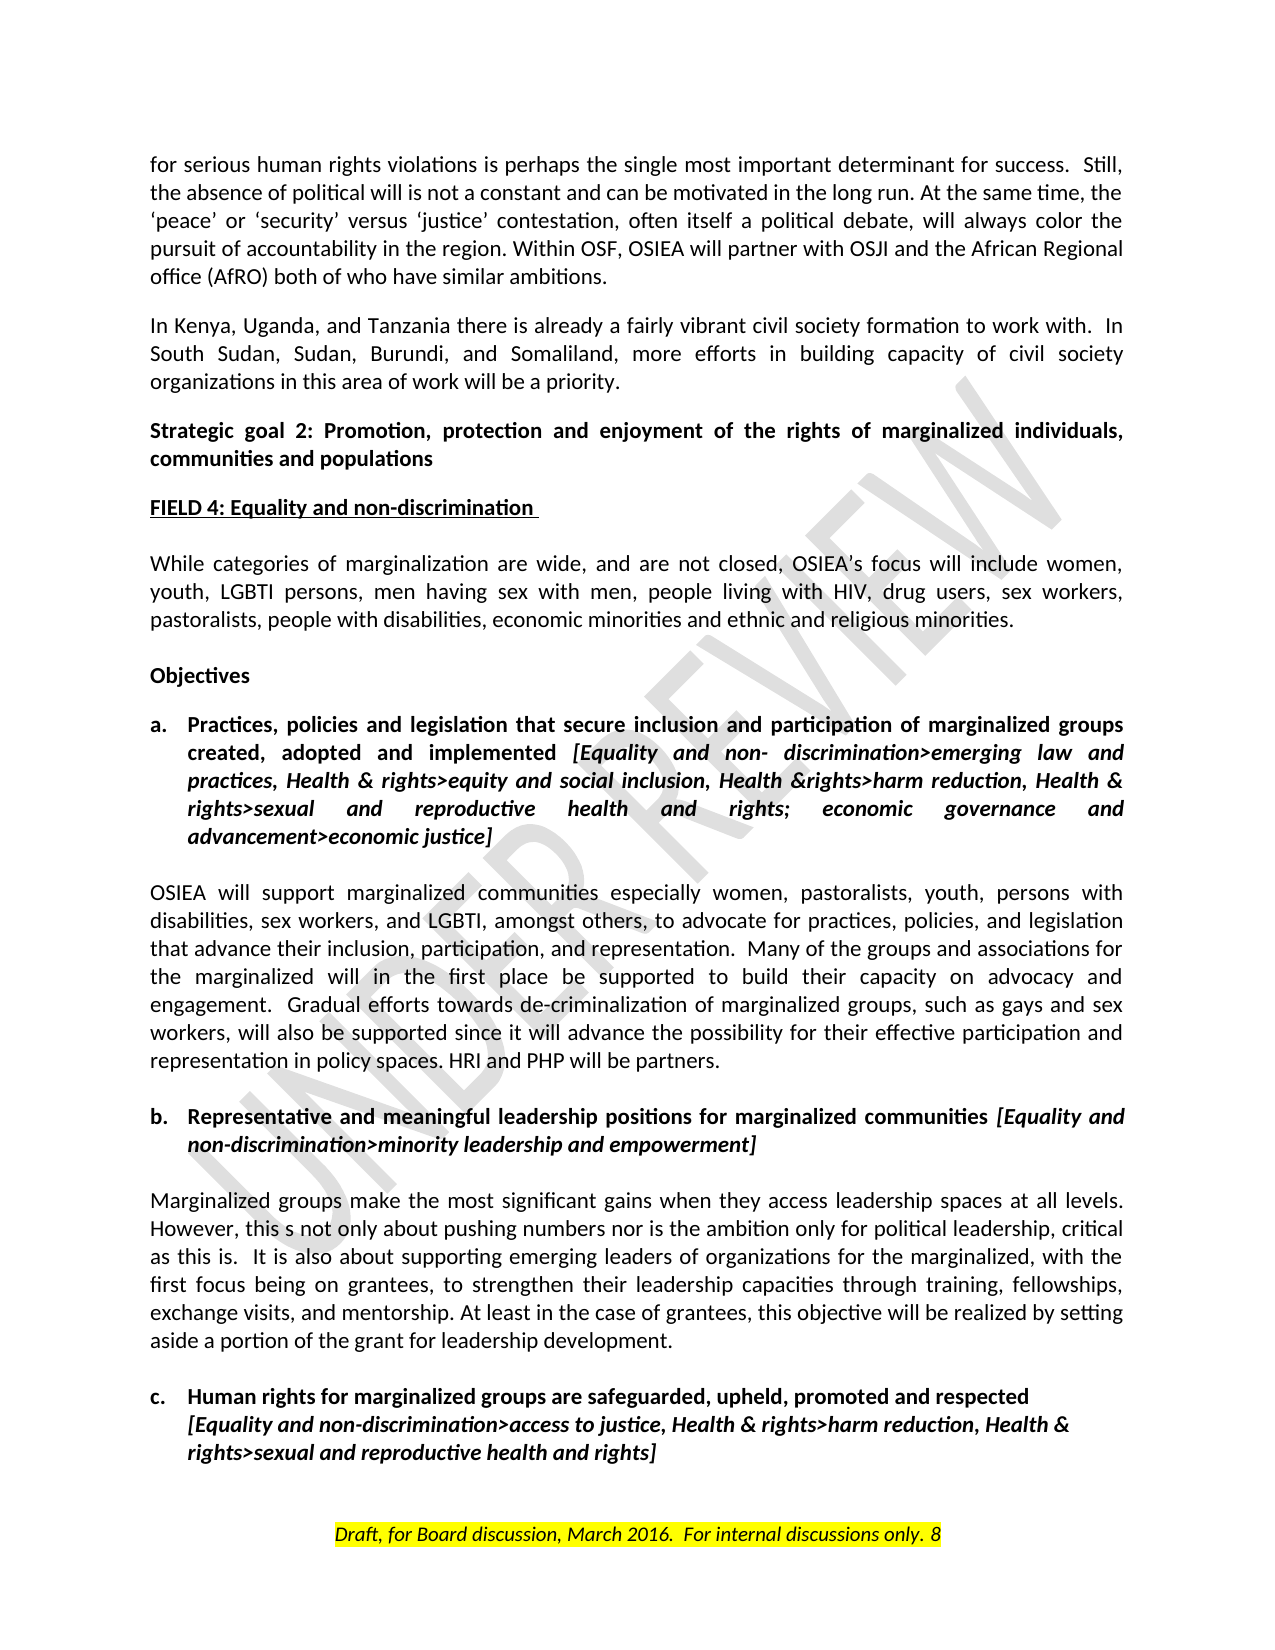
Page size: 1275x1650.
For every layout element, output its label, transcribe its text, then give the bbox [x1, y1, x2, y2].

text Objectives [150, 661, 1125, 689]
list Representative and meaningful leadership positions for marginalized communities [Equality and non-discrimination>minority leadership and empowerment] [150, 1102, 1125, 1158]
text While categories of marginalization are wide, and are not closed, OSIEA’s focus will include women, youth, LGBTI persons, men having sex with men, people living with HIV, drug users, sex workers, pastoralists, people with disabilities, economic minorities and ethnic and religious minorities. [150, 549, 1125, 633]
list Practices, policies and legislation that secure inclusion and participation of marginalized groups created, adopted and implemented [Equality and non- discrimination>emerging law and practices, Health & rights>equity and social inclusion, Health &rights>harm reduction, Health & rights>sexual and reproductive health and rights; economic governance and advancement>economic justice] [150, 710, 1125, 850]
text Strategic goal 2: Promotion, protection and enjoyment of the rights of marginalized individuals, communities and populations [150, 416, 1125, 472]
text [150, 150, 1125, 290]
list Human rights for marginalized groups are safeguarded, upheld, promoted and respected [Equality and non-discrimination>access to justice, Health & rights>harm reduction, Health & rights>sexual and reproductive health and rights] [150, 1382, 1125, 1466]
text Marginalized groups make the most significant gains when they access leadership spaces at all levels. However, this s not only about pushing numbers nor is the ambition only for political leadership, critical as this is. It is also about supporting emerging leaders of organizations for the marginalized, with the first focus being on grantees, to strengthen their leadership capacities through training, fellowships, exchange visits, and mentorship. At least in the case of grantees, this objective will be realized by setting aside a portion of the grant for leadership development. [150, 1186, 1125, 1354]
text In Kenya, Uganda, and Tanzania there is already a fairly vibrant civil society formation to work with. In South Sudan, Sudan, Burundi, and Somaliland, more efforts in building capacity of civil society organizations in this area of work will be a priority. [150, 311, 1125, 395]
text FIELD 4: Equality and non-discrimination [150, 493, 1125, 521]
text OSIEA will support marginalized communities especially women, pastoralists, youth, persons with disabilities, sex workers, and LGBTI, amongst others, to advocate for practices, policies, and legislation that advance their inclusion, participation, and representation. Many of the groups and associations for the marginalized will in the first place be supported to build their capacity on advocacy and engagement. Gradual efforts towards de-criminalization of marginalized groups, such as gays and sex workers, will also be supported since it will advance the possibility for their effective participation and representation in policy spaces. HRI and PHP will be partners. [150, 878, 1125, 1074]
